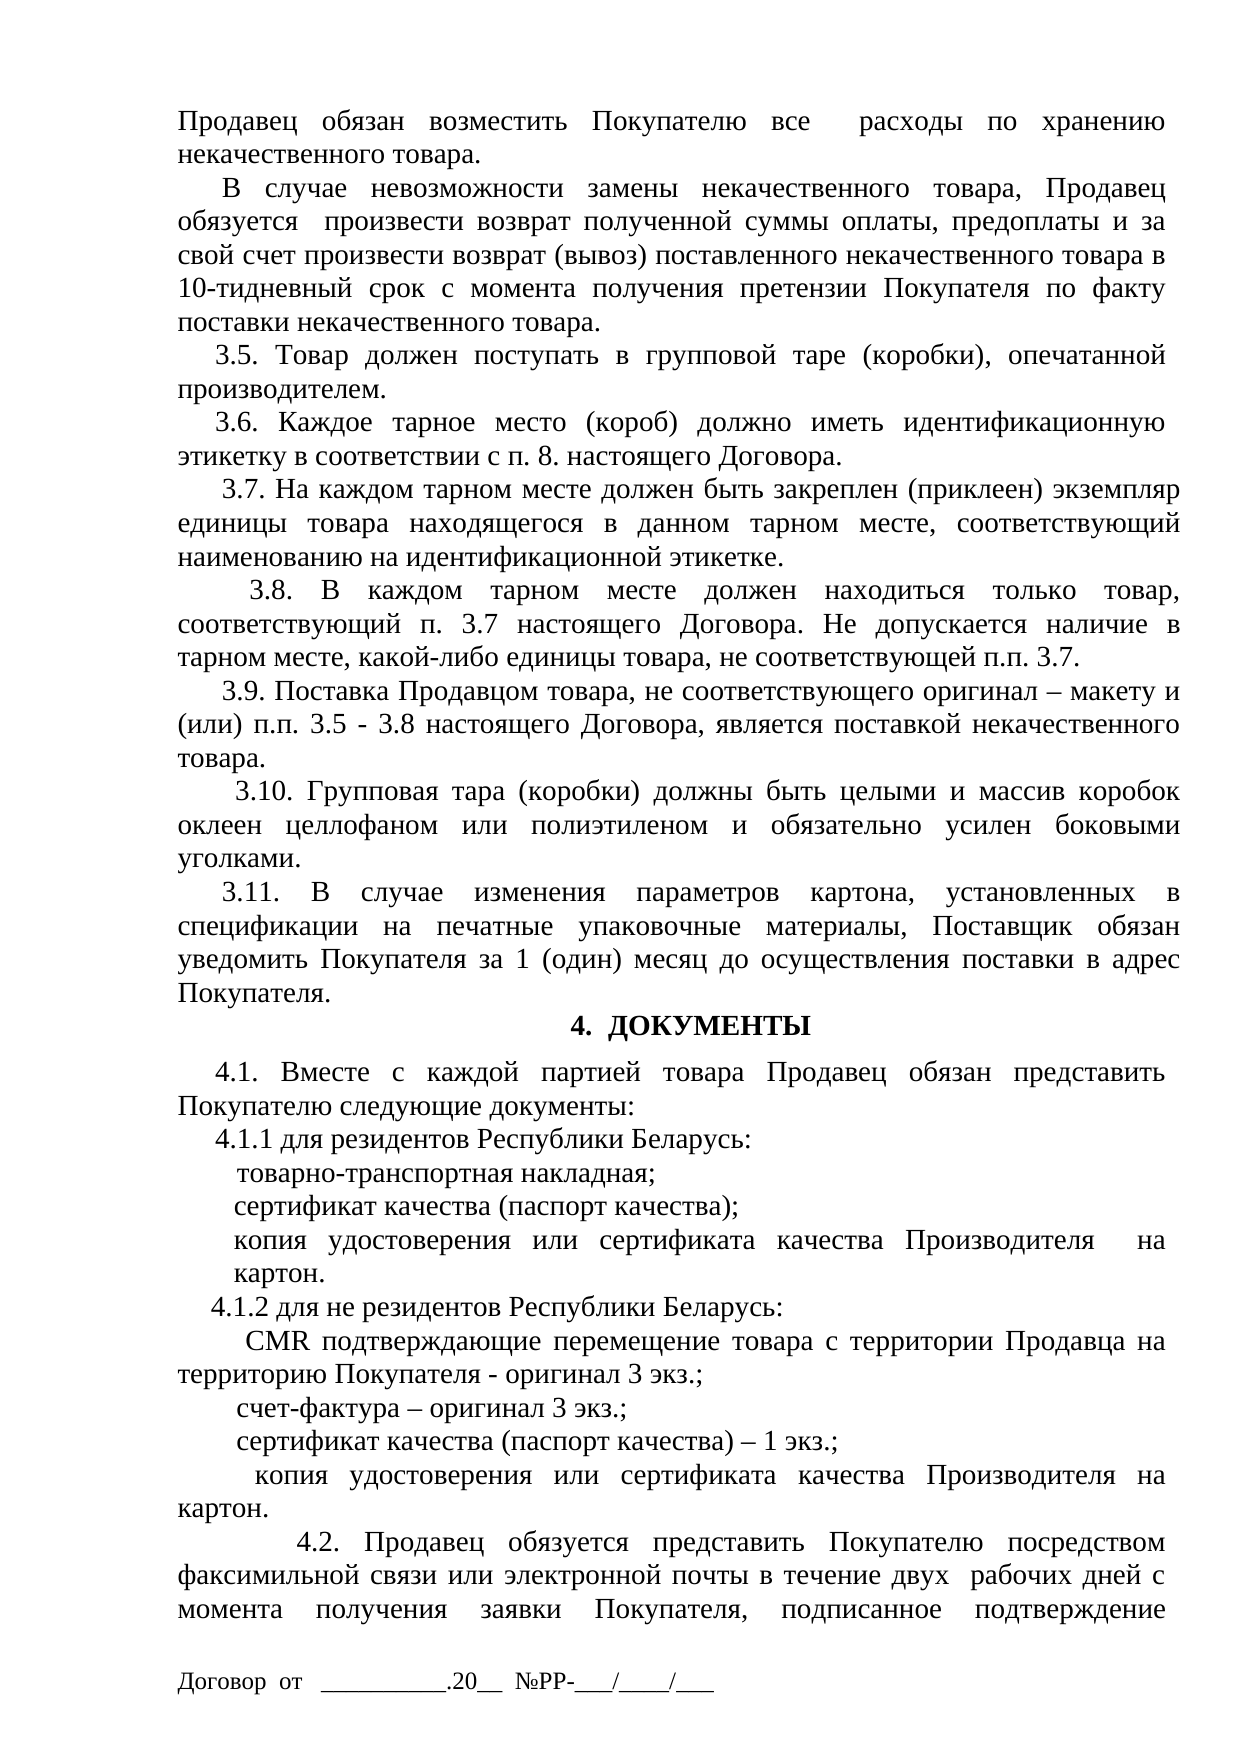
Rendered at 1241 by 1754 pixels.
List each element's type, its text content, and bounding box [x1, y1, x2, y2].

text 3.11. В случае изменения параметров картона, установленных в спецификации на печатные упаковочные материалы, Поставщик обязан уведомить Покупателя за 1 (один) месяц до осуществления поставки в адрес Покупателя. [177, 874, 1181, 1008]
list Документы [215, 1008, 1167, 1042]
text 3.7. На каждом тарном месте должен быть закреплен (приклеен) экземпляр единицы товара находящегося в данном тарном месте, соответствующий наименованию на идентификационной этикетке. [177, 472, 1181, 572]
text 4.1. Вместе с каждой партией товара Продавец обязан представить Покупателю следующие документы: [177, 1054, 1167, 1121]
text счет-фактура – оригинал 3 экз.; [177, 1390, 1167, 1423]
text В случае невозможности замены некачественного товара, Продавец обязуется произвести возврат полученной суммы оплаты, предоплаты и за свой счет произвести возврат (вывоз) поставленного некачественного товара в 10-тидневный срок с момента получения претензии Покупателя по факту поставки некачественного товара. [177, 170, 1167, 337]
text 3.10. Групповая тара (коробки) должны быть целыми и массив коробок оклеен целлофаном или полиэтиленом и обязательно усилен боковыми уголками. [177, 773, 1181, 874]
text 3.8. В каждом тарном месте должен находиться только товар, соответствующий п. 3.7 настоящего Договора. Не допускается наличие в тарном месте, какой-либо единицы товара, не соответствующей п.п. 3.7. [177, 572, 1181, 673]
text товарно-транспортная накладная; [215, 1155, 1167, 1188]
text 3.5. Товар должен поступать в групповой таре (коробки), опечатанной производителем. [177, 337, 1167, 404]
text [177, 1524, 1167, 1624]
text сертификат качества (паспорт качества); [233, 1188, 1167, 1222]
text копия удостоверения или сертификата качества Производителя на картон. [233, 1222, 1167, 1289]
text 4.1.1 для резидентов Республики Беларусь: [177, 1121, 1167, 1155]
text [177, 103, 1167, 170]
text сертификат качества (паспорт качества) – 1 экз.; [177, 1423, 1167, 1457]
text 4.1.2 для не резидентов Республики Беларусь: [196, 1289, 1167, 1323]
text 3.9. Поставка Продавцом товара, не соответствующего оригинал – макету и (или) п.п. 3.5 - 3.8 настоящего Договора, является поставкой некачественного товара. [177, 673, 1181, 773]
text 3.6. Каждое тарное место (короб) должно иметь идентификационную этикетку в соответствии с п. 8. настоящего Договора. [177, 404, 1167, 472]
text копия удостоверения или сертификата качества Производителя на картон. [177, 1457, 1167, 1524]
text CMR подтверждающие перемещение товара с территории Продавца на территорию Покупателя - оригинал 3 экз.; [177, 1323, 1167, 1390]
